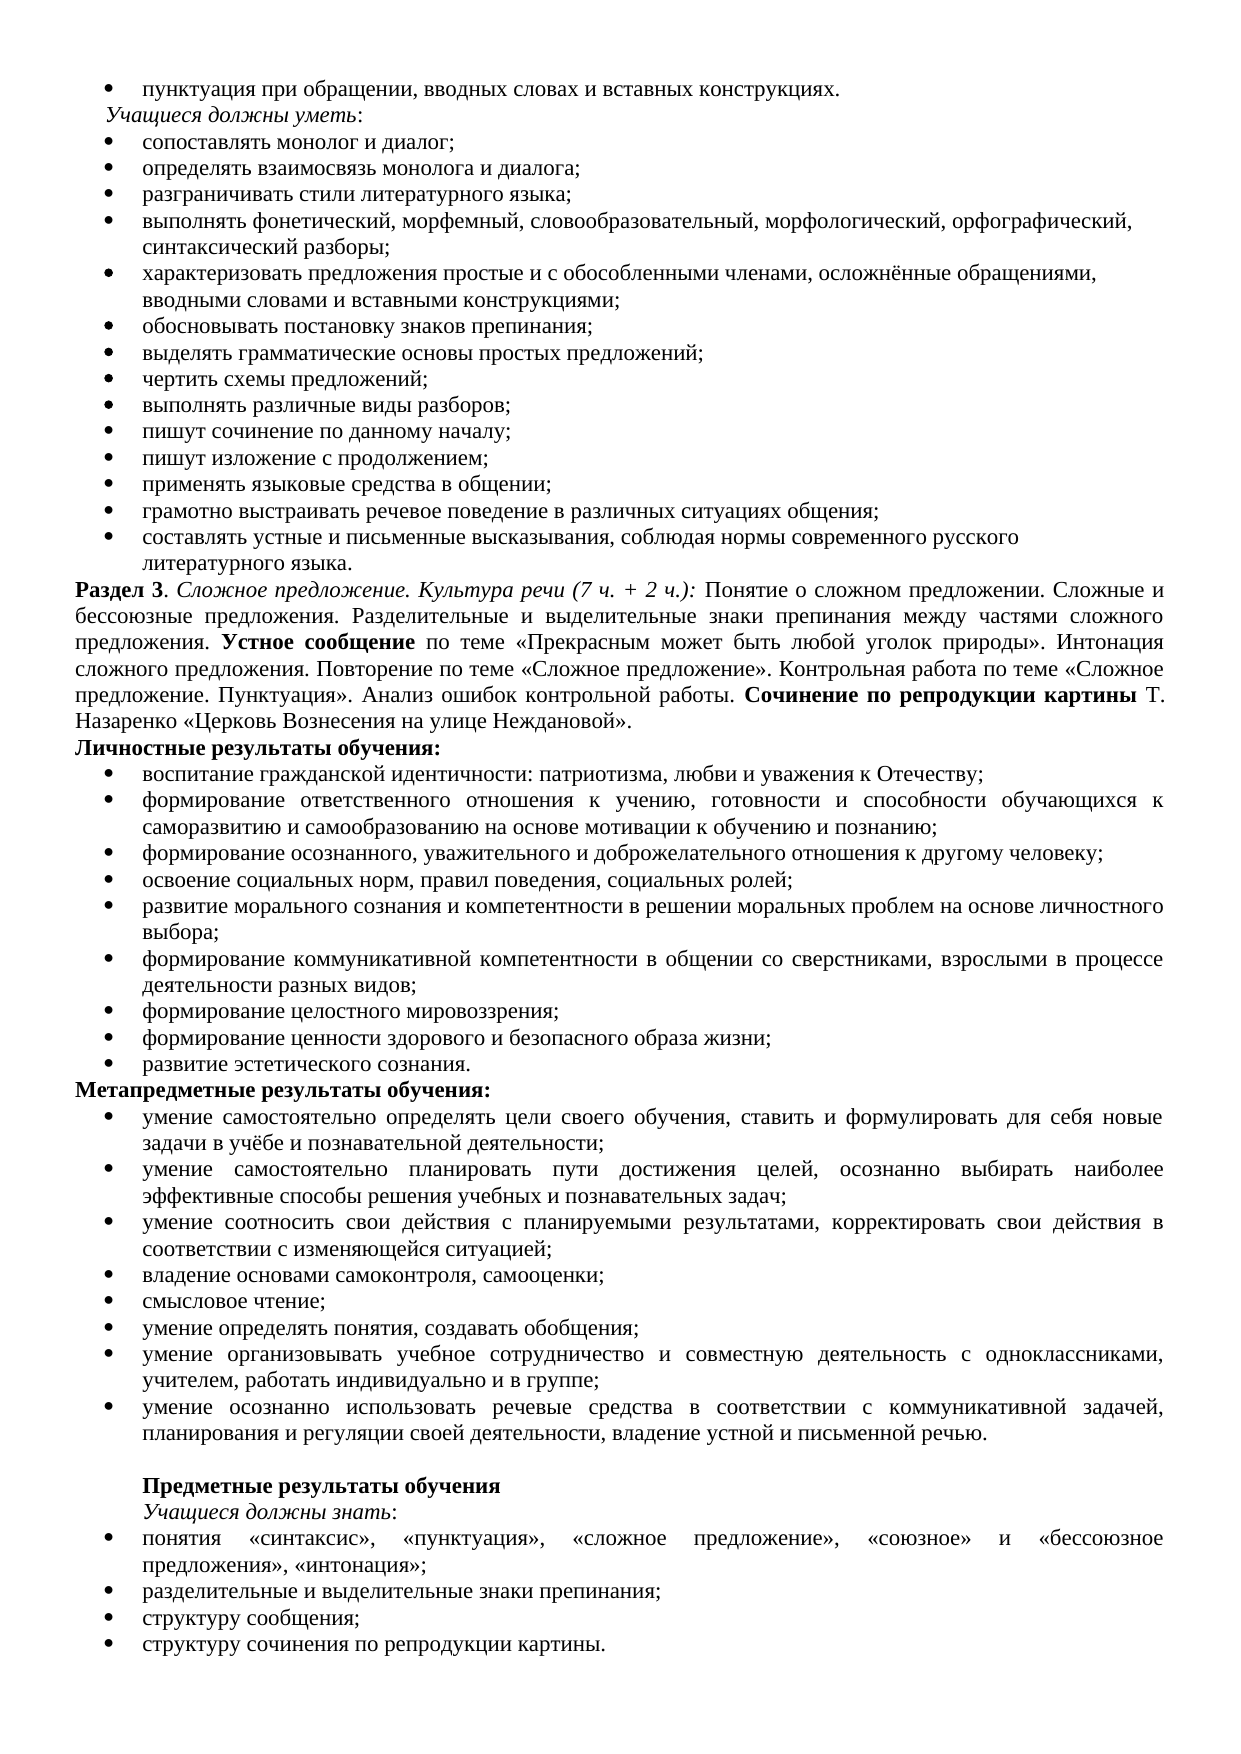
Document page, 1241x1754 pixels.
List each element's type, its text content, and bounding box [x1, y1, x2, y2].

list определять взаимосвязь монолога и диалога; [104, 154, 1165, 180]
text Раздел 3. Сложное предложение. Культура речи (7 ч. + 2 ч.): Понятие о сложном предложении. Сложные и бессоюзные предложения. Разделительные и выделительные знаки препинания между частями сложного предложения. Устное сообщение по теме «Прекрасным может быть любой уголок природы». Интонация сложного предложения. Повторение по теме «Сложное предложение». Контрольная работа по теме «Сложное предложение. Пунктуация». Анализ ошибок контрольной работы. Сочинение по репродукции картины Т. Назаренко «Церковь Вознесения на улице Неждановой». [75, 576, 1165, 734]
list пишут изложение с продолжением; [104, 444, 1165, 470]
list выполнять фонетический, морфемный, словообразовательный, морфологический, орфографический, синтаксический разборы; [104, 207, 1165, 259]
list умение организовывать учебное сотрудничество и совместную деятельность с одноклассниками, учителем, работать индивидуально и в группе; [104, 1340, 1165, 1393]
list сопоставлять монолог и диалог; [104, 128, 1165, 154]
list Предметные результаты обучения [142, 1472, 1165, 1498]
list грамотно выстраивать речевое поведение в различных ситуациях общения; [104, 497, 1165, 523]
list понятия «синтаксис», «пунктуация», «сложное предложение», «союзное» и «бессоюзное предложения», «интонация»; [104, 1524, 1165, 1577]
list составлять устные и письменные высказывания, соблюдая нормы современного русского литературного языка. [104, 523, 1165, 576]
list выделять грамматические основы простых предложений; [104, 338, 1165, 365]
list пунктуация при обращении, вводных словах и вставных конструкциях. [104, 75, 1165, 101]
list чертить схемы предложений; [104, 365, 1165, 391]
list освоение социальных норм, правил поведения, социальных ролей; [104, 866, 1165, 892]
list развитие эстетического сознания. [104, 1050, 1165, 1076]
list владение основами самоконтроля, самооценки; [104, 1261, 1165, 1287]
text Учащиеся должны уметь: [104, 101, 1165, 128]
list пишут сочинение по данному началу; [104, 418, 1165, 444]
list формирование ценности здорового и безопасного образа жизни; [104, 1024, 1165, 1050]
list характеризовать предложения простые и с обособленными членами, осложнённые обращениями, вводными словами и вставными конструкциями; [104, 259, 1165, 312]
list разграничивать стили литературного языка; [104, 180, 1165, 207]
list формирование осознанного, уважительного и доброжелательного отношения к другому человеку; [104, 839, 1165, 866]
list умение осознанно использовать речевые средства в соответствии с коммуникативной задачей, планирования и регуляции своей деятельности, владение устной и письменной речью. [104, 1393, 1165, 1445]
list разделительные и выделительные знаки препинания; [104, 1577, 1165, 1603]
list умение соотносить свои действия с планируемыми результатами, корректировать свои действия в соответствии с изменяющейся ситуацией; [104, 1208, 1165, 1261]
list применять языковые средства в общении; [104, 470, 1165, 497]
list смысловое чтение; [104, 1287, 1165, 1314]
list формирование ответственного отношения к учению, готовности и способности обучающихся к саморазвитию и самообразованию на основе мотивации к обучению и познанию; [104, 787, 1165, 839]
text Личностные результаты обучения: [75, 734, 1165, 760]
list Учащиеся должны знать: [142, 1498, 1165, 1524]
list умение самостоятельно определять цели своего обучения, ставить и формулировать для себя новые задачи в учёбе и познавательной деятельности; [104, 1103, 1165, 1156]
list развитие морального сознания и компетентности в решении моральных проблем на основе личностного выбора; [104, 892, 1165, 945]
list умение определять понятия, создавать обобщения; [104, 1314, 1165, 1340]
list структуру сообщения; [104, 1603, 1165, 1630]
list обосновывать постановку знаков препинания; [104, 312, 1165, 338]
list воспитание гражданской идентичности: патриотизма, любви и уважения к Отечеству; [104, 760, 1165, 787]
text Метапредметные результаты обучения: [75, 1076, 1165, 1103]
list умение самостоятельно планировать пути достижения целей, осознанно выбирать наиболее эффективные способы решения учебных и познавательных задач; [104, 1156, 1165, 1208]
list структуру сочинения по репродукции картины. [104, 1630, 1165, 1656]
list формирование целостного мировоззрения; [104, 997, 1165, 1024]
list выполнять различные виды разборов; [104, 391, 1165, 418]
list формирование коммуникативной компетентности в общении со сверстниками, взрослыми в процессе деятельности разных видов; [104, 945, 1165, 997]
